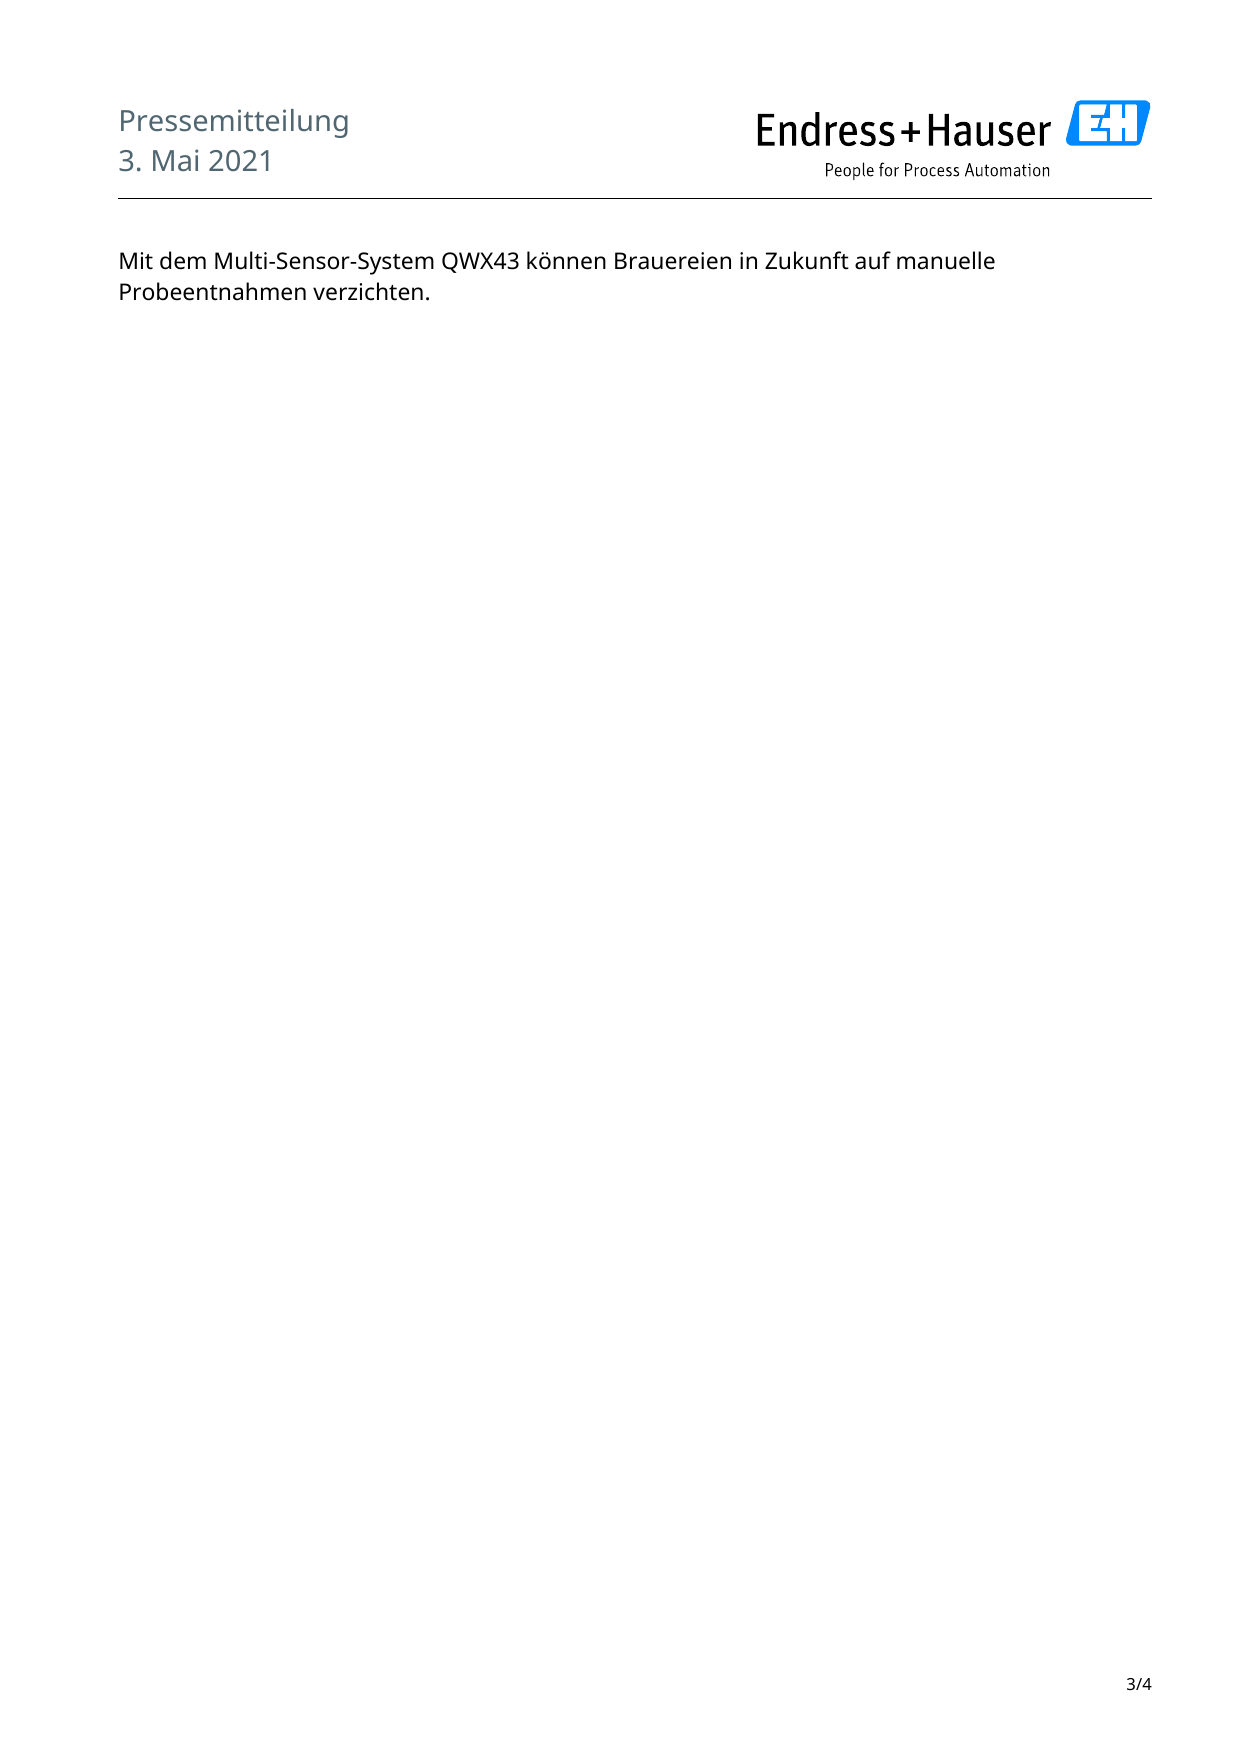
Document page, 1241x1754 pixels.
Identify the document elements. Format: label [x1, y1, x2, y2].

text [118, 245, 1152, 308]
